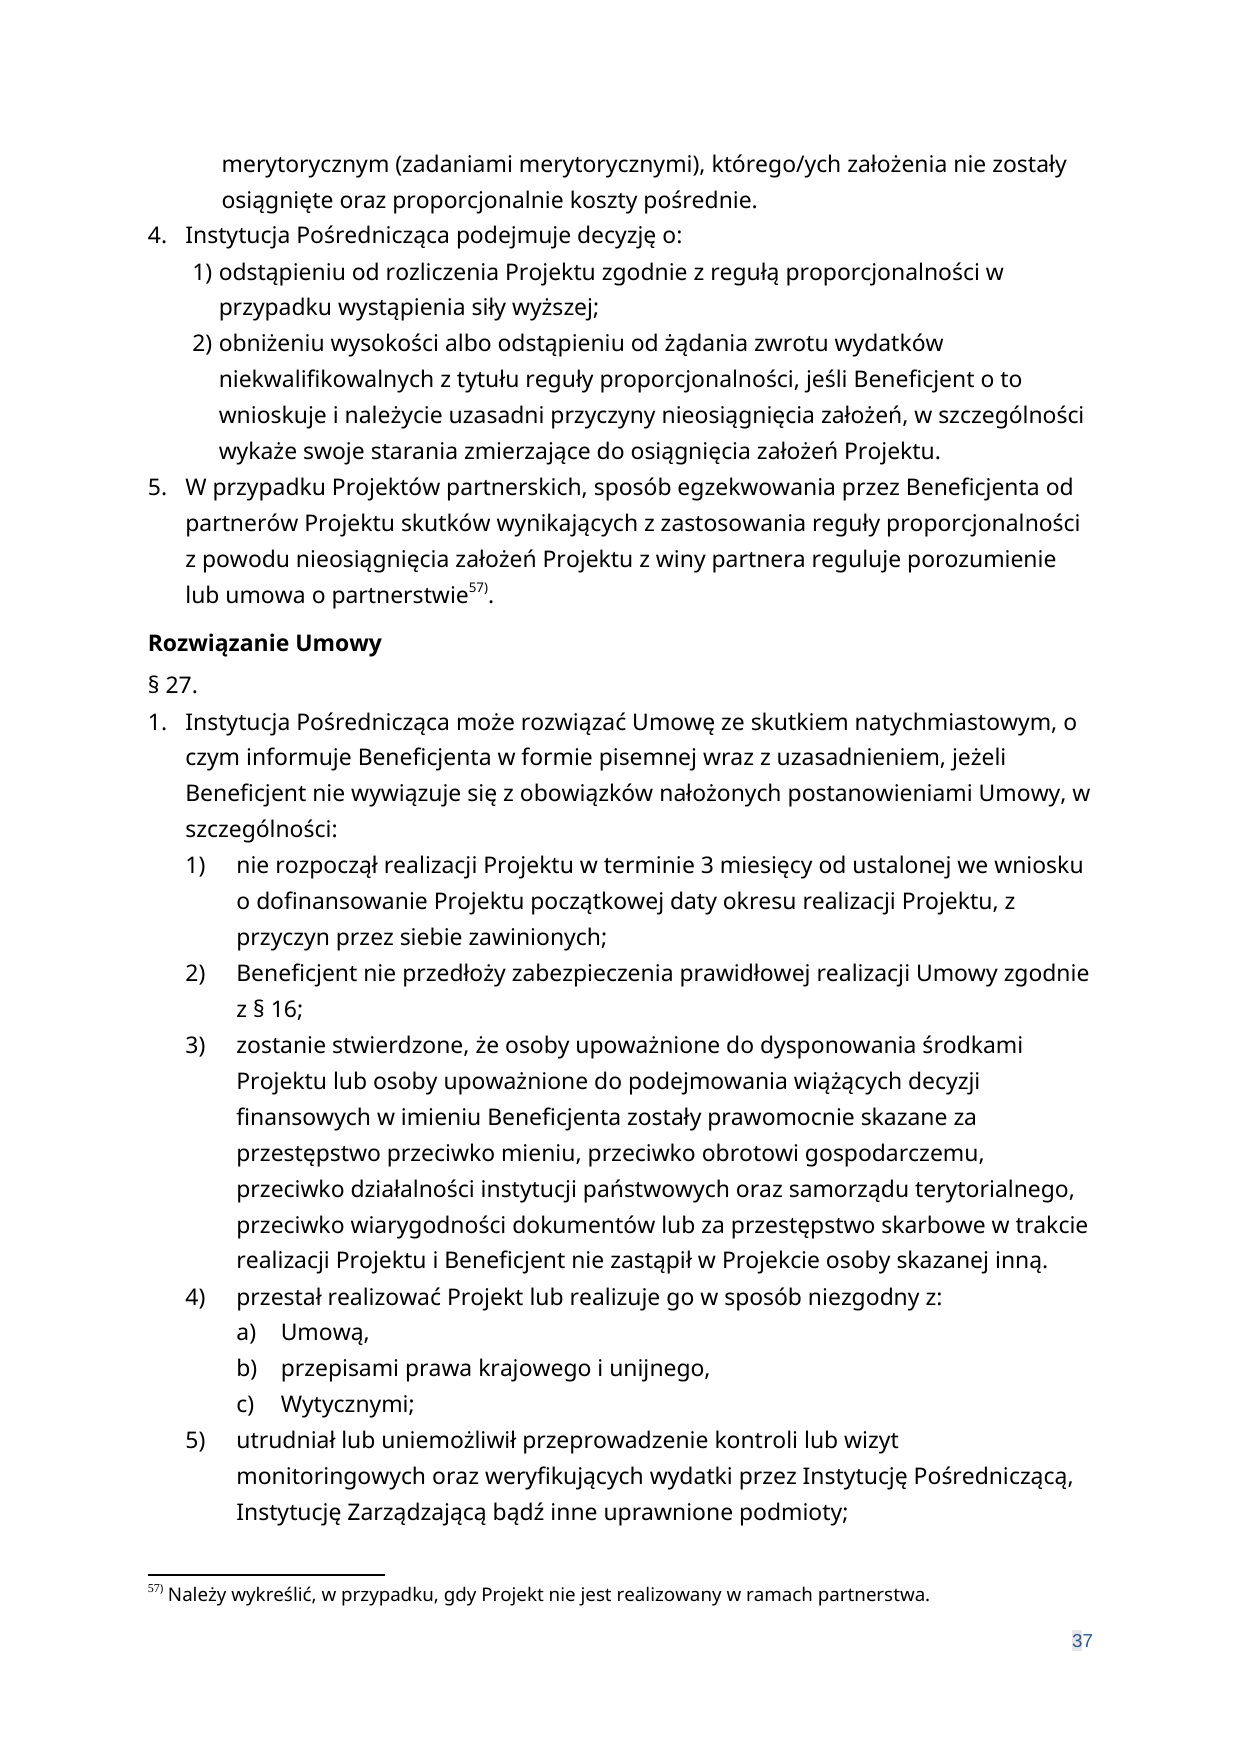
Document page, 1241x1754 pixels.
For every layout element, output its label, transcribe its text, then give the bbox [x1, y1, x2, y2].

subtitle § 27. [148, 669, 1093, 701]
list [192, 148, 1093, 215]
list Instytucja Pośrednicząca może rozwiązać Umowę ze skutkiem natychmiastowym, o czym informuje Beneficjenta w formie pisemnej wraz z uzasadnieniem, jeżeli Beneficjent nie wywiązuje się z obowiązków nałożonych postanowieniami Umowy, w szczególności: [148, 705, 1093, 844]
list W przypadku Projektów partnerskich, sposób egzekwowania przez Beneficjenta od partnerów Projektu skutków wynikających z zastosowania reguły proporcjonalności z powodu nieosiągnięcia założeń Projektu z winy partnera reguluje porozumienie lub umowa o partnerstwie). [148, 471, 1093, 610]
list Umową, [236, 1316, 1093, 1348]
list przestał realizować Projekt lub realizuje go w sposób niezgodny z: [185, 1280, 1093, 1312]
list nie rozpoczął realizacji Projektu w terminie 3 miesięcy od ustalonej we wniosku o dofinansowanie Projektu początkowej daty okresu realizacji Projektu, z przyczyn przez siebie zawinionych; [185, 849, 1093, 952]
list utrudniał lub uniemożliwił przeprowadzenie kontroli lub wizyt monitoringowych oraz weryfikujących wydatki przez Instytucję Pośredniczącą, Instytucję Zarządzającą bądź inne uprawnione podmioty; [185, 1424, 1093, 1527]
list przepisami prawa krajowego i unijnego, [236, 1352, 1093, 1383]
list Instytucja Pośrednicząca podejmuje decyzję o: [148, 219, 1093, 251]
list Wytycznymi; [236, 1388, 1093, 1419]
list obniżeniu wysokości albo odstąpieniu od żądania zwrotu wydatków niekwalifikowalnych z tytułu reguły proporcjonalności, jeśli Beneficjent o to wnioskuje i należycie uzasadni przyczyny nieosiągnięcia założeń, w szczególności wykaże swoje starania zmierzające do osiągnięcia założeń Projektu. [192, 327, 1093, 466]
list Beneficjent nie przedłoży zabezpieczenia prawidłowej realizacji Umowy zgodnie z § 16; [185, 957, 1093, 1024]
subtitle Rozwiązanie Umowy [148, 627, 1093, 658]
list zostanie stwierdzone, że osoby upoważnione do dysponowania środkami Projektu lub osoby upoważnione do podejmowania wiążących decyzji finansowych w imieniu Beneficjenta zostały prawomocnie skazane za przestępstwo przeciwko mieniu, przeciwko obrotowi gospodarczemu, przeciwko działalności instytucji państwowych oraz samorządu terytorialnego, przeciwko wiarygodności dokumentów lub za przestępstwo skarbowe w trakcie realizacji Projektu i Beneficjent nie zastąpił w Projekcie osoby skazanej inną. [185, 1029, 1093, 1276]
list odstąpieniu od rozliczenia Projektu zgodnie z regułą proporcjonalności w przypadku wystąpienia siły wyższej; [192, 255, 1093, 323]
